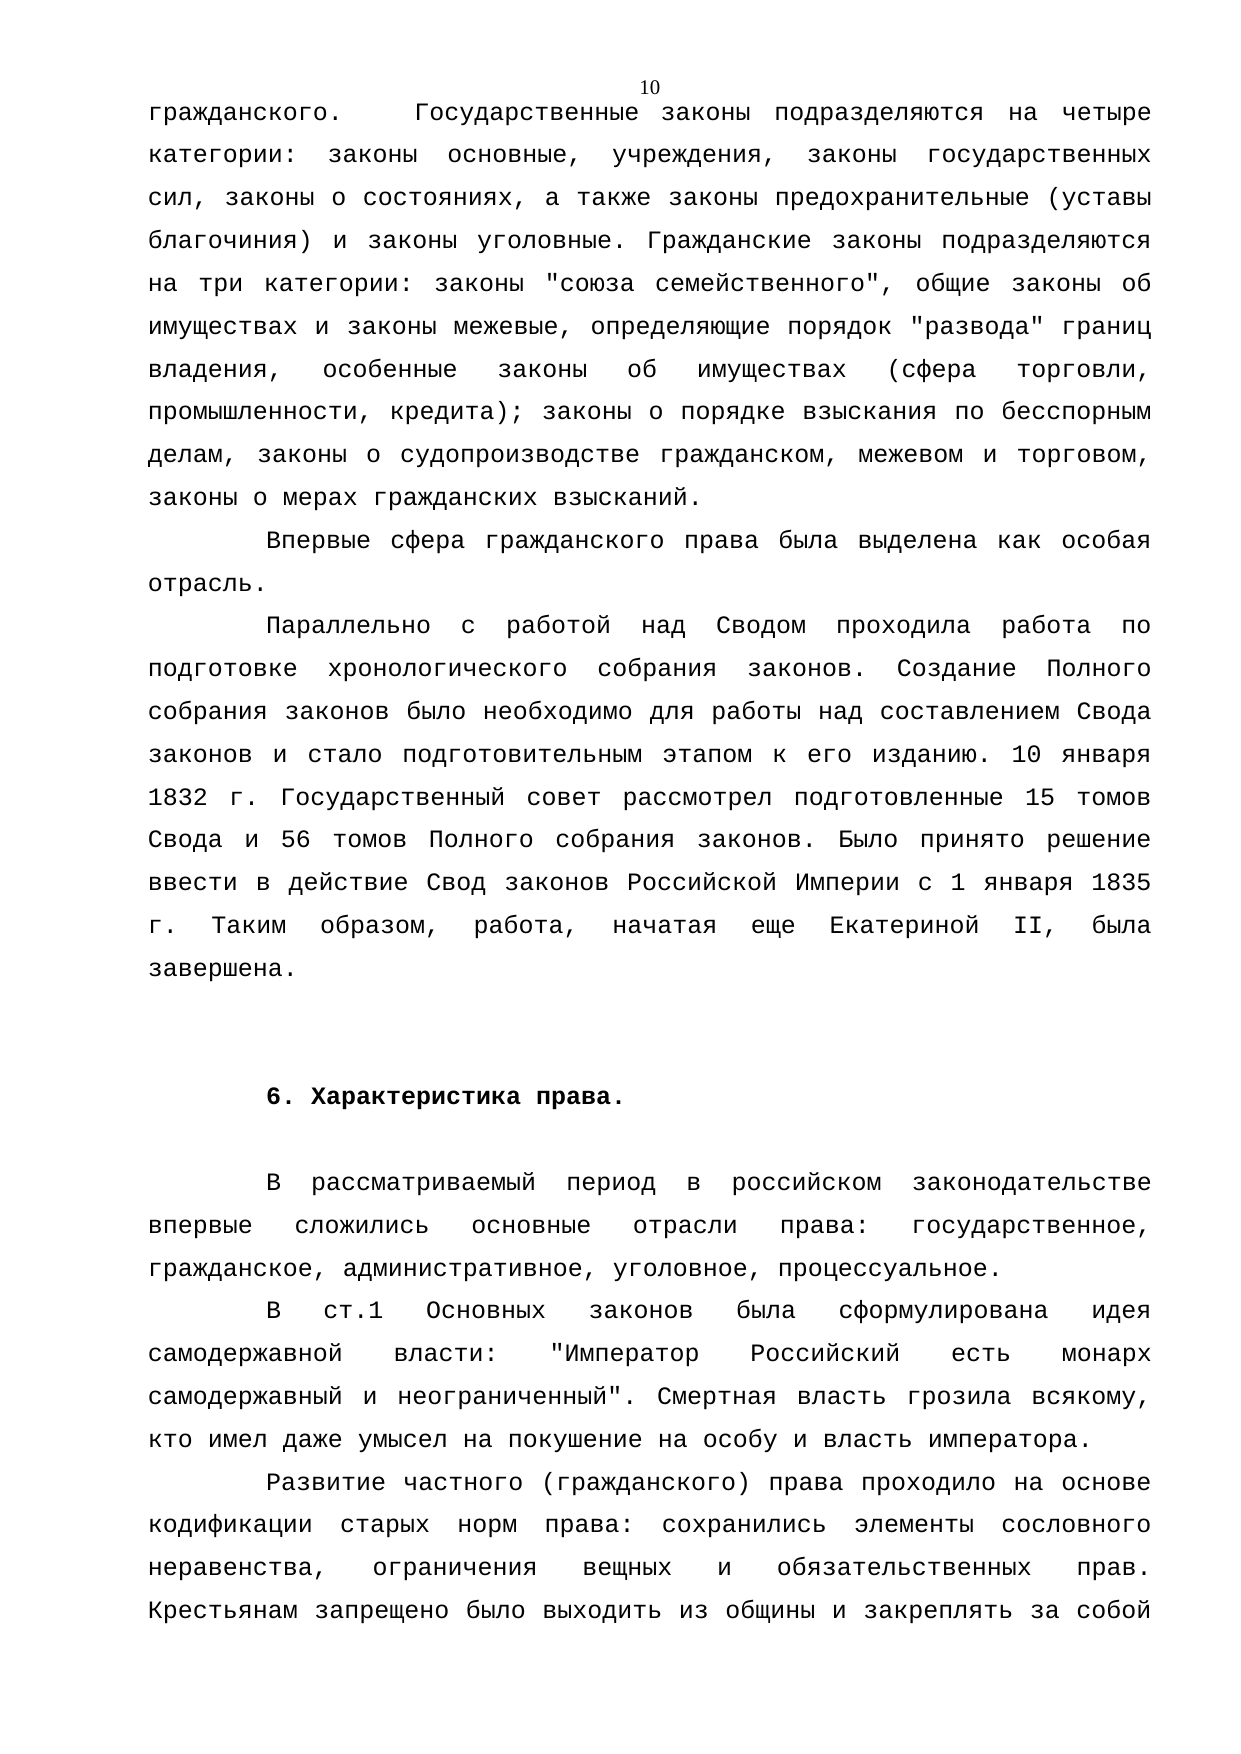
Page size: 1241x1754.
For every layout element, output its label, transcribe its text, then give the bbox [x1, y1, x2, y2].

text В ст.1 Основных законов была сформулирована идея самодержавной власти: "Император Российский есть монарх самодержавный и неограниченный". Смертная власть грозила всякому, кто имел даже умысел на покушение на особу и власть императора. [148, 1298, 1152, 1455]
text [148, 1469, 1152, 1626]
text В рассматриваемый период в российском законодательстве впервые сложились основные отрасли права: государственное, гражданское, административное, уголовное, процессуальное. [148, 1169, 1152, 1283]
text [148, 99, 1152, 513]
text Параллельно с работой над Сводом проходила работа по подготовке хронологического собрания законов. Создание Полного собрания законов было необходимо для работы над составлением Свода законов и стало подготовительным этапом к его изданию. 10 января 1832 г. Государственный совет рассмотрел подготовленные 15 томов Свода и 56 томов Полного собрания законов. Было принято решение ввести в действие Свод законов Российской Империи с 1 января 1835 г. Таким образом, работа, начатая еще Екатериной II, была завершена. [148, 613, 1152, 984]
text Впервые сфера гражданского права была выделена как особая отрасль. [148, 527, 1152, 598]
text 6. Характеристика права. [148, 1084, 1152, 1112]
